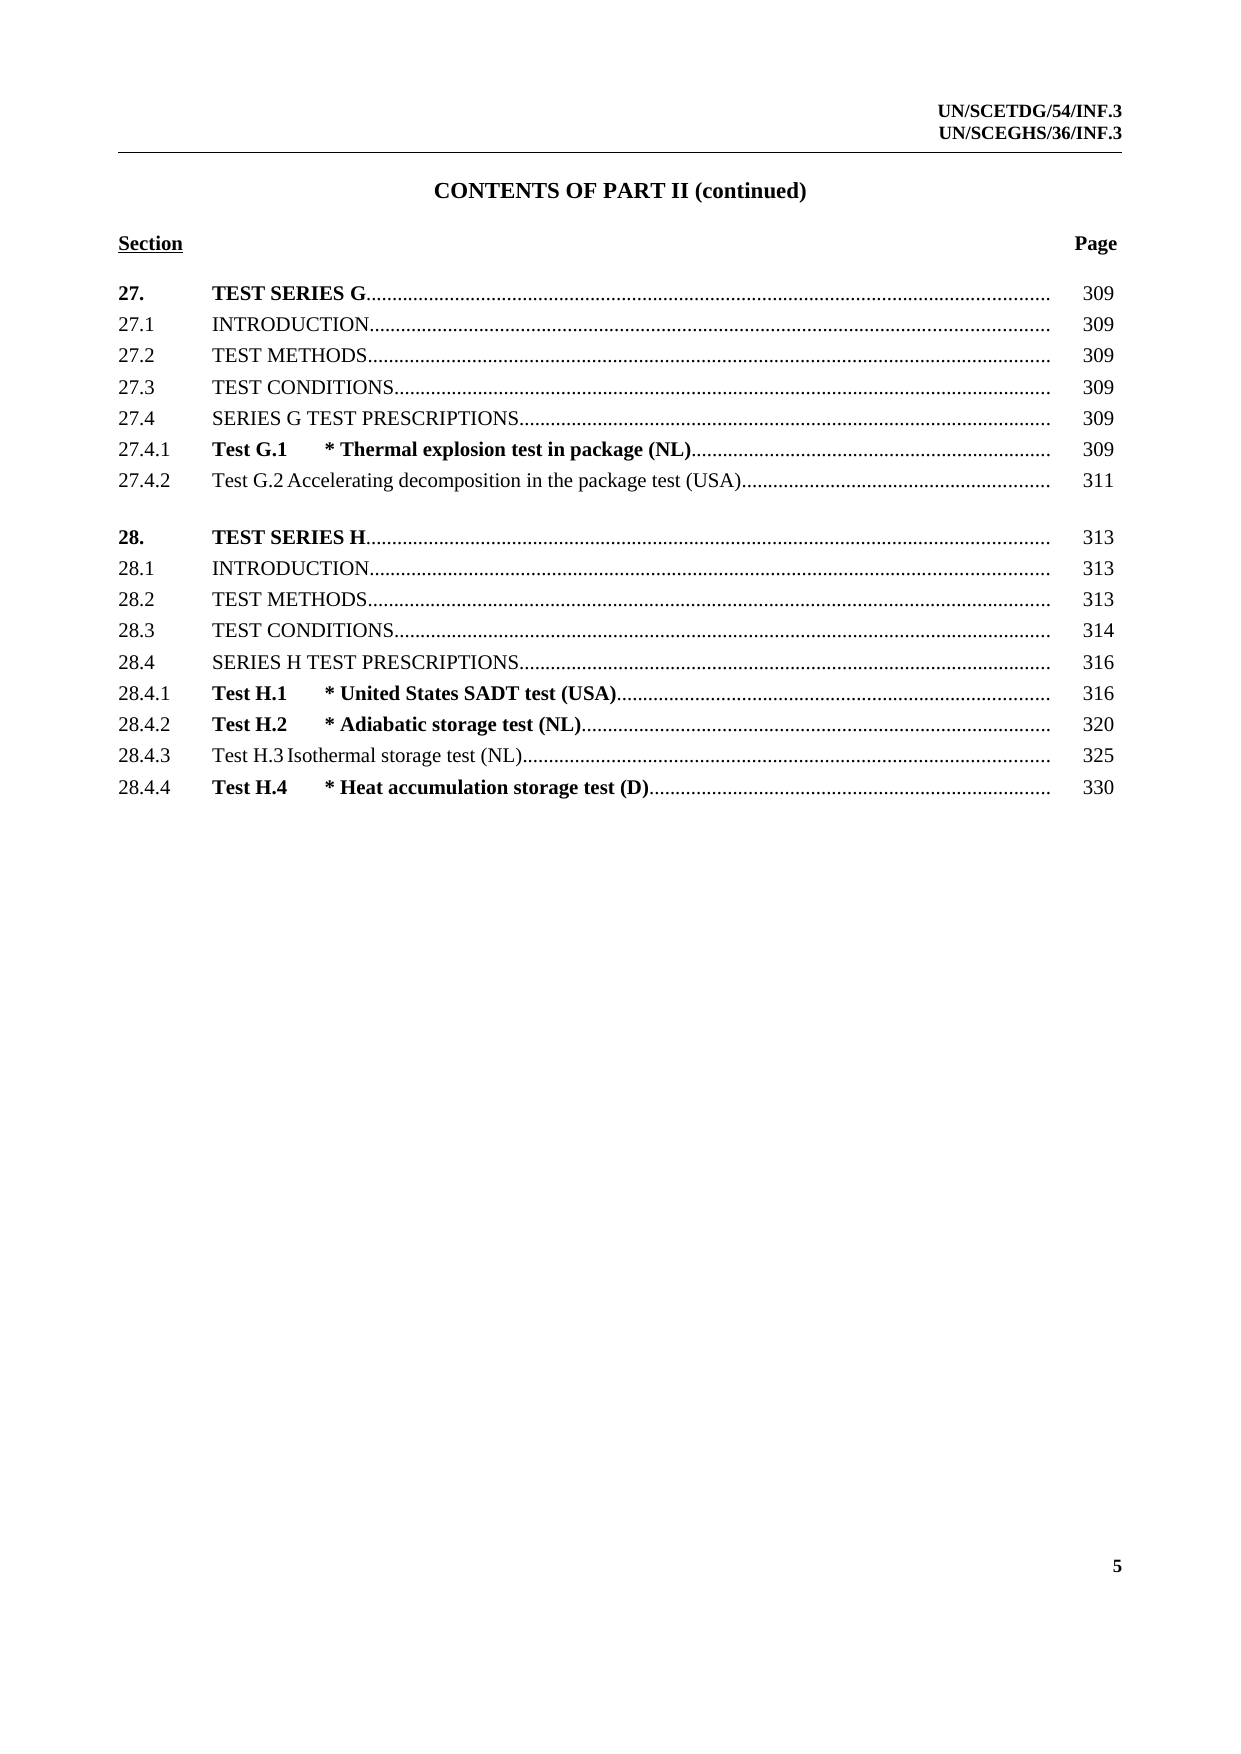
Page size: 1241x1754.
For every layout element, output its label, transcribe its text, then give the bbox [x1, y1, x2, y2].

list 28.2 TEST METHODS 313 [118, 586, 1122, 611]
list 28.1 INTRODUCTION 313 [118, 555, 1122, 580]
list 27.4.2 Test G.2 Accelerating decomposition in the package test (USA) 311 [118, 467, 1122, 492]
list 27.3 TEST CONDITIONS 309 [118, 374, 1122, 399]
list 27.4 SERIES G TEST PRESCRIPTIONS 309 [118, 405, 1122, 430]
list 27.4.1 Test G.1 * Thermal explosion test in package (NL) 309 [118, 436, 1122, 461]
list 27.2 TEST METHODS 309 [118, 342, 1122, 367]
list 28.3 TEST CONDITIONS 314 [118, 617, 1122, 642]
list 28.4.1 Test H.1 * United States SADT test (USA) 316 [118, 680, 1122, 705]
list 28.4.3 Test H.3 Isothermal storage test (NL) 325 [118, 742, 1122, 767]
list 28.4.2 Test H.2 * Adiabatic storage test (NL) 320 [118, 711, 1122, 736]
list 27. TEST SERIES G 309 [118, 280, 1122, 305]
list CONTENTS OF PART II (continued) [118, 177, 1122, 203]
list 28.4.4 Test H.4 * Heat accumulation storage test (D) 330 [118, 774, 1122, 799]
list 28. TEST SERIES H 313 [118, 524, 1122, 549]
list 27.1 INTRODUCTION 309 [118, 311, 1122, 336]
list 28.4 SERIES H TEST PRESCRIPTIONS 316 [118, 649, 1122, 674]
list Section Page [118, 230, 1122, 255]
